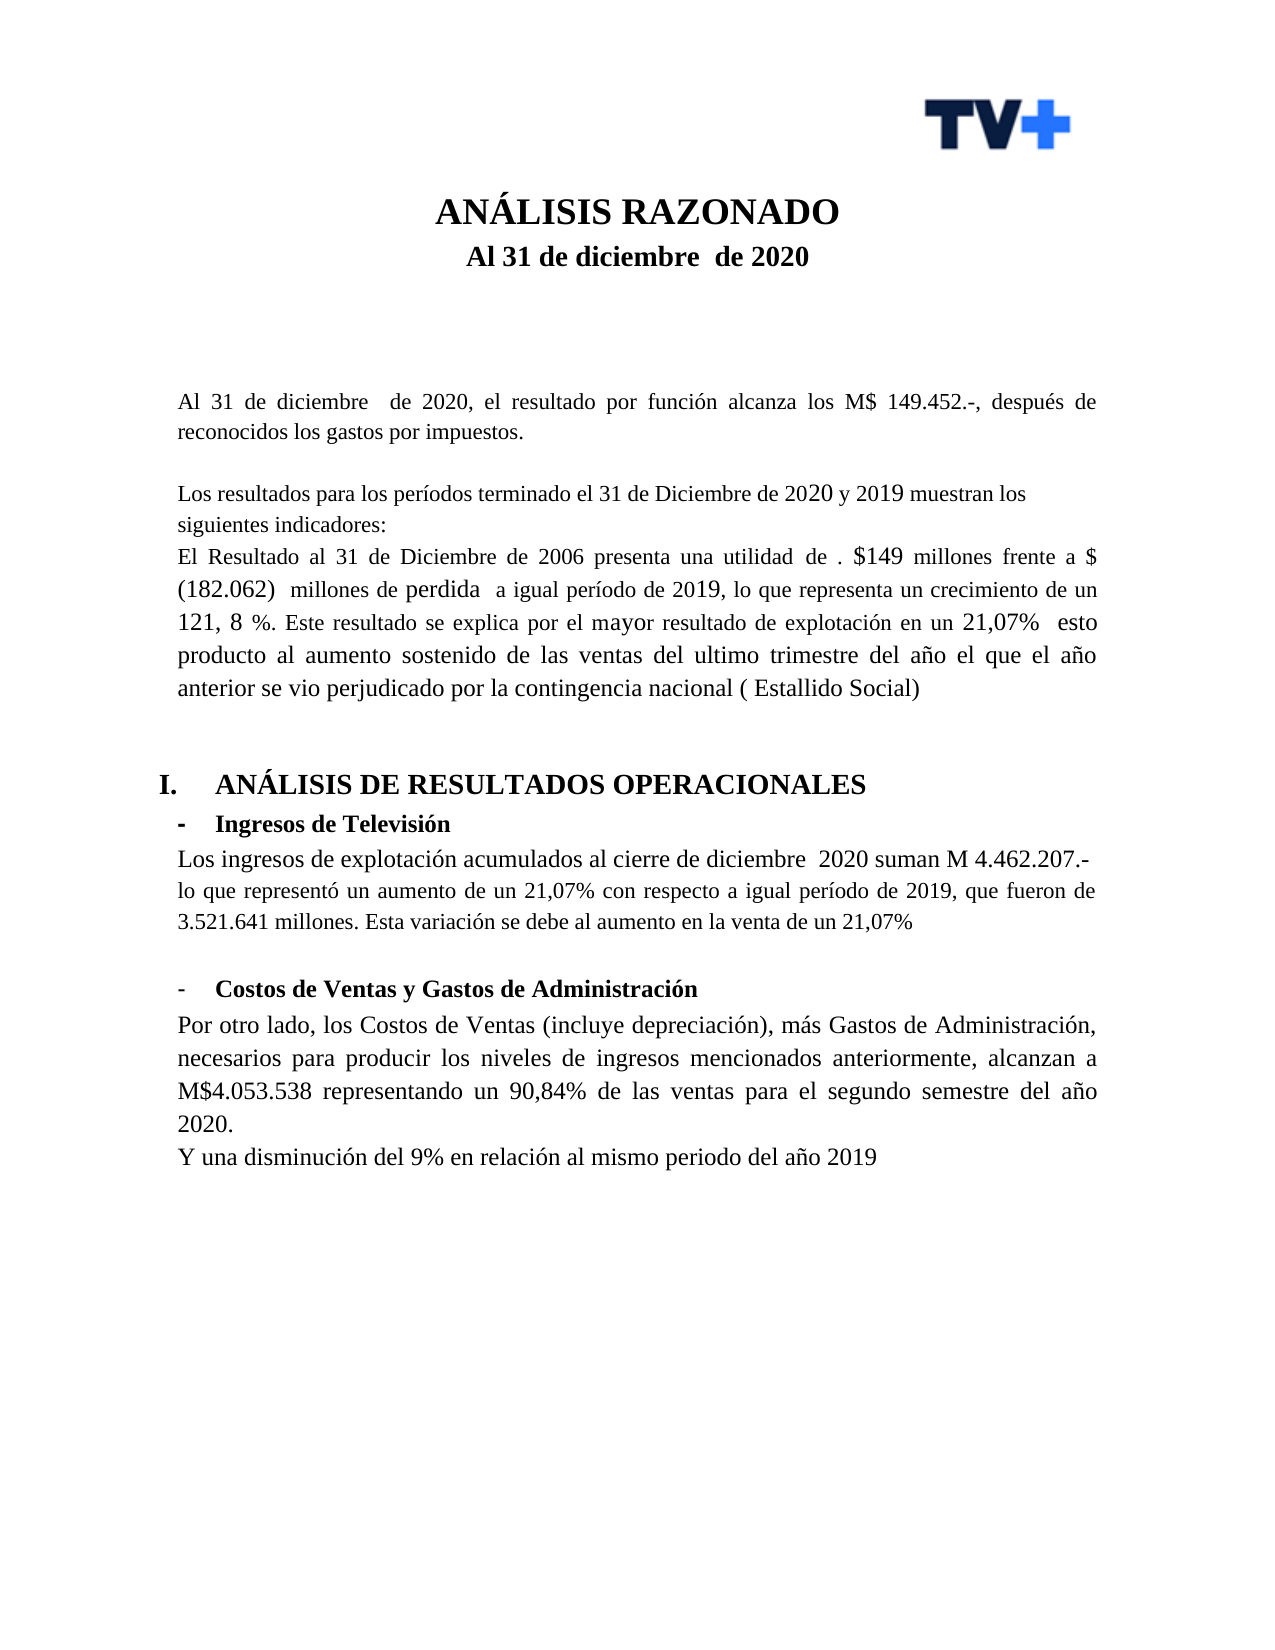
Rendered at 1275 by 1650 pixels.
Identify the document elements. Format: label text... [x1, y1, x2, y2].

text Los ingresos de explotación acumulados al cierre de diciembre 2020 suman M 4.462.207.- [177, 844, 1098, 873]
list Costos de Ventas y Gastos de Administración [177, 971, 1098, 1005]
picture [886, 75, 1098, 190]
text Al 31 de diciembre de 2020 [177, 239, 1098, 273]
text El Resultado al 31 de Diciembre de 2006 presenta una utilidad de . $149 millones frente a $ (182.062) millones de perdida a igual período de 2019, lo que representa un crecimiento de un 121, 8 %. Este resultado se explica por el mayor resultado de explotación en un 21,07% esto producto al aumento sostenido de las ventas del ultimo trimestre del año el que el año anterior se vio perjudicado por la contingencia nacional ( Estallido Social) [177, 541, 1098, 702]
list Ingresos de Televisión [177, 805, 1098, 839]
text lo que representó un aumento de un 21,07% con respecto a igual período de 2019, que fueron de 3.521.641 millones. Esta variación se debe al aumento en la venta de un 21,07% [177, 877, 1098, 934]
text Por otro lado, los Costos de Ventas (incluye depreciación), más Gastos de Administración, necesarios para producir los niveles de ingresos mencionados anteriormente, alcanzan a M$4.053.538 representando un 90,84% de las ventas para el segundo semestre del año 2020. [177, 1010, 1098, 1138]
text Los resultados para los períodos terminado el 31 de Diciembre de 2020 y 2019 muestran los siguientes indicadores: [177, 478, 1098, 537]
text ANÁLISIS RAZONADO [177, 189, 1098, 233]
text Al 31 de diciembre de 2020, el resultado por función alcanza los M$ 149.452.-, después de reconocidos los gastos por impuestos. [177, 388, 1098, 444]
list Análisis de Resultados Operacionales [177, 767, 1098, 800]
text Y una disminución del 9% en relación al mismo periodo del año 2019 [177, 1142, 1098, 1171]
